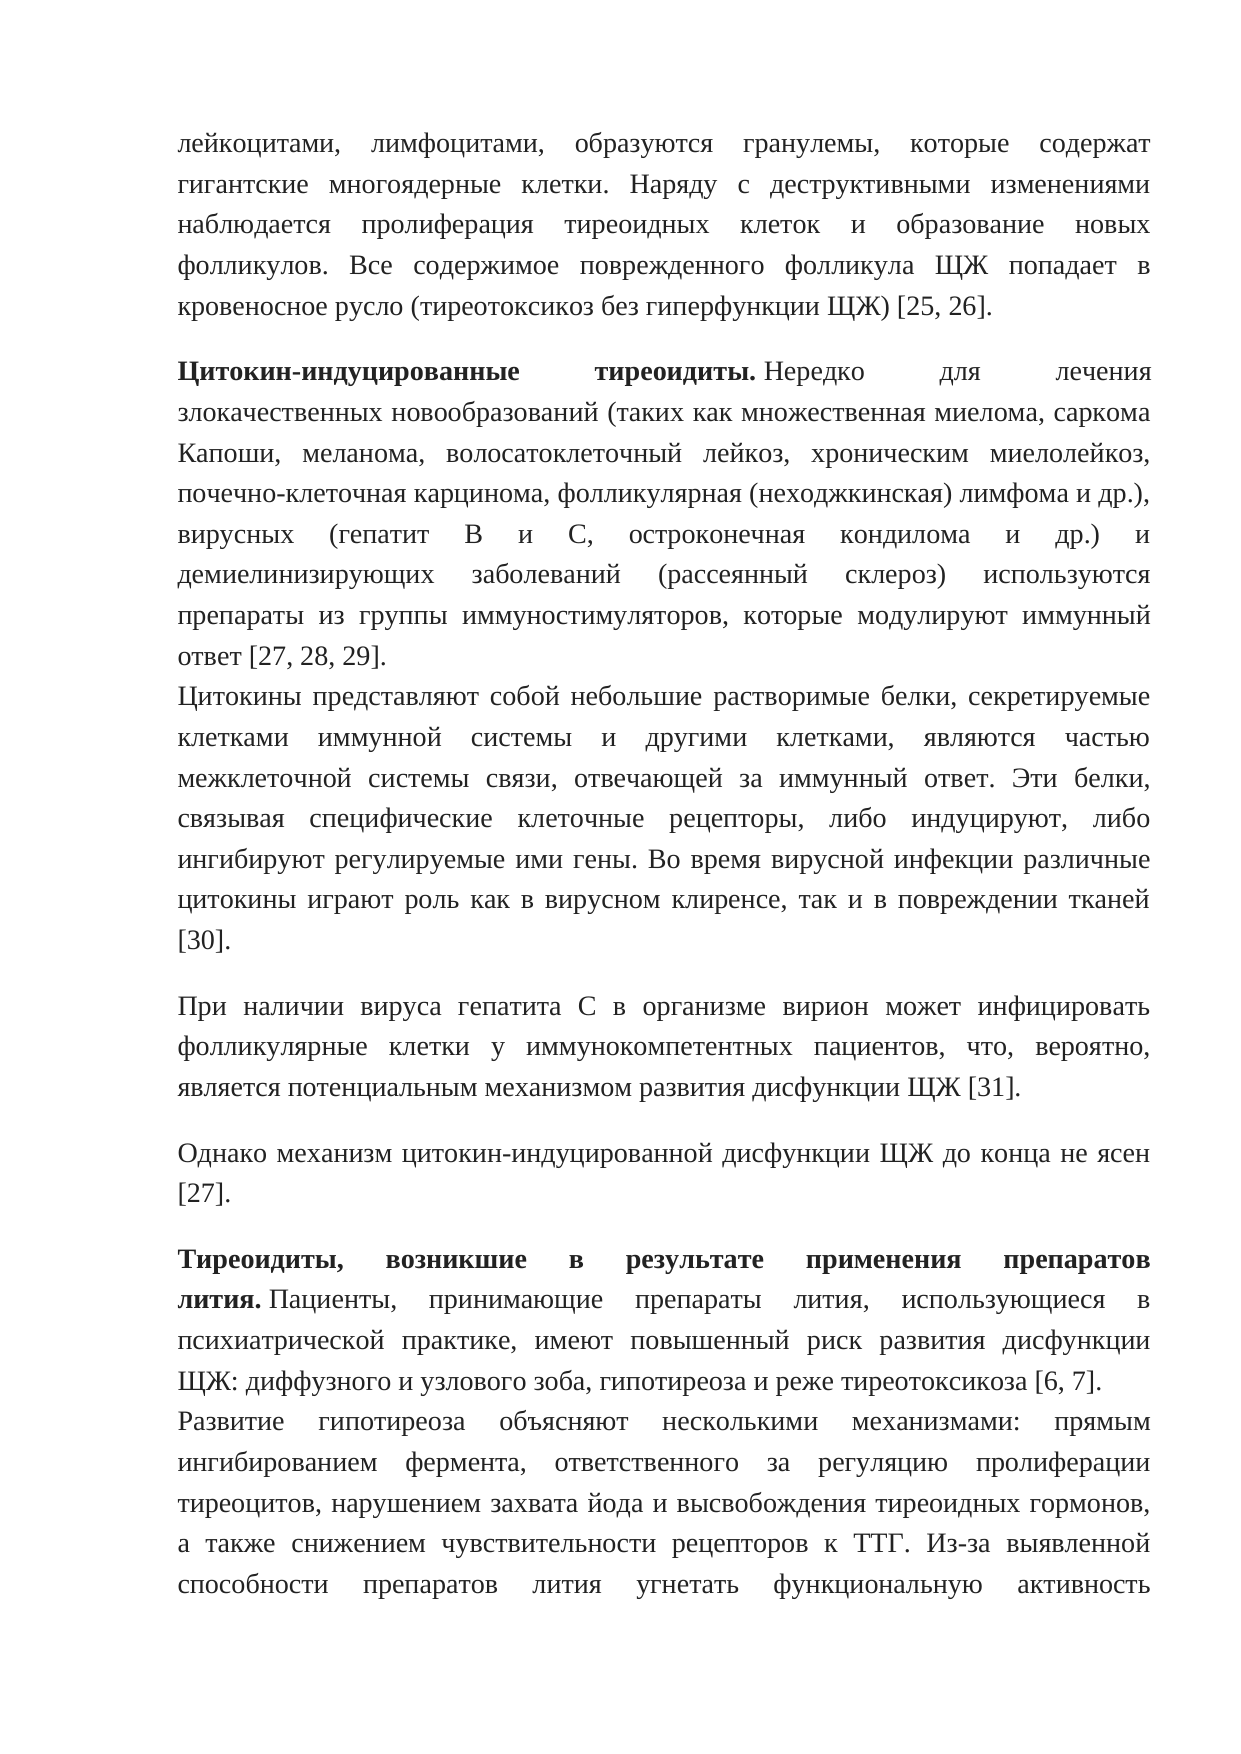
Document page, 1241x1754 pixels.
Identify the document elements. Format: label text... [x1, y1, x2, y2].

text При наличии вируса гепатита С в организме вирион может инфицировать фолликулярные клетки у иммунокомпетентных пациентов, что, вероятно, является потенциальным механизмом развития дисфункции ЩЖ [31]. [177, 981, 1152, 1102]
text Цитокины представляют собой небольшие растворимые белки, секретируемые клетками иммунной системы и другими клетками, являются частью межклеточной системы связи, отвечающей за иммунный ответ. Эти белки, связывая специфические клеточные рецепторы, либо индуцируют, либо ингибируют регулируемые ими гены. Во время вирусной инфекции различные цитокины играют роль как в вирусном клиренсе, так и в повреждении тканей [30]. [177, 671, 1152, 956]
text Однако механизм цитокин-индуцированной дисфункции ЩЖ до конца не ясен [27]. [177, 1127, 1152, 1209]
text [177, 1396, 1152, 1599]
text Тиреоидиты, возникшие в результате применения препаратов лития. Пациенты, принимающие препараты лития, использующиеся в психиатрической практике, имеют повышенный риск развития дисфункции ЩЖ: диффузного и узлового зоба, гипотиреоза и реже тиреотоксикоза [6, 7]. [177, 1234, 1152, 1396]
text Цитокин-индуцированные тиреоидиты. Нередко для лечения злокачественных новообразований (таких как множественная миелома, саркома Капоши, меланома, волосатоклеточный лейкоз, хроническим миелолейкоз, почечно-клеточная карцинома, фолликулярная (неходжкинская) лимфома и др.), вирусных (гепатит В и С, остроконечная кондилома и др.) и демиелинизирующих заболеваний (рассеянный склероз) используются препараты из группы иммуностимуляторов, которые модулируют иммунный ответ [27, 28, 29]. [177, 346, 1152, 671]
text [177, 118, 1152, 321]
